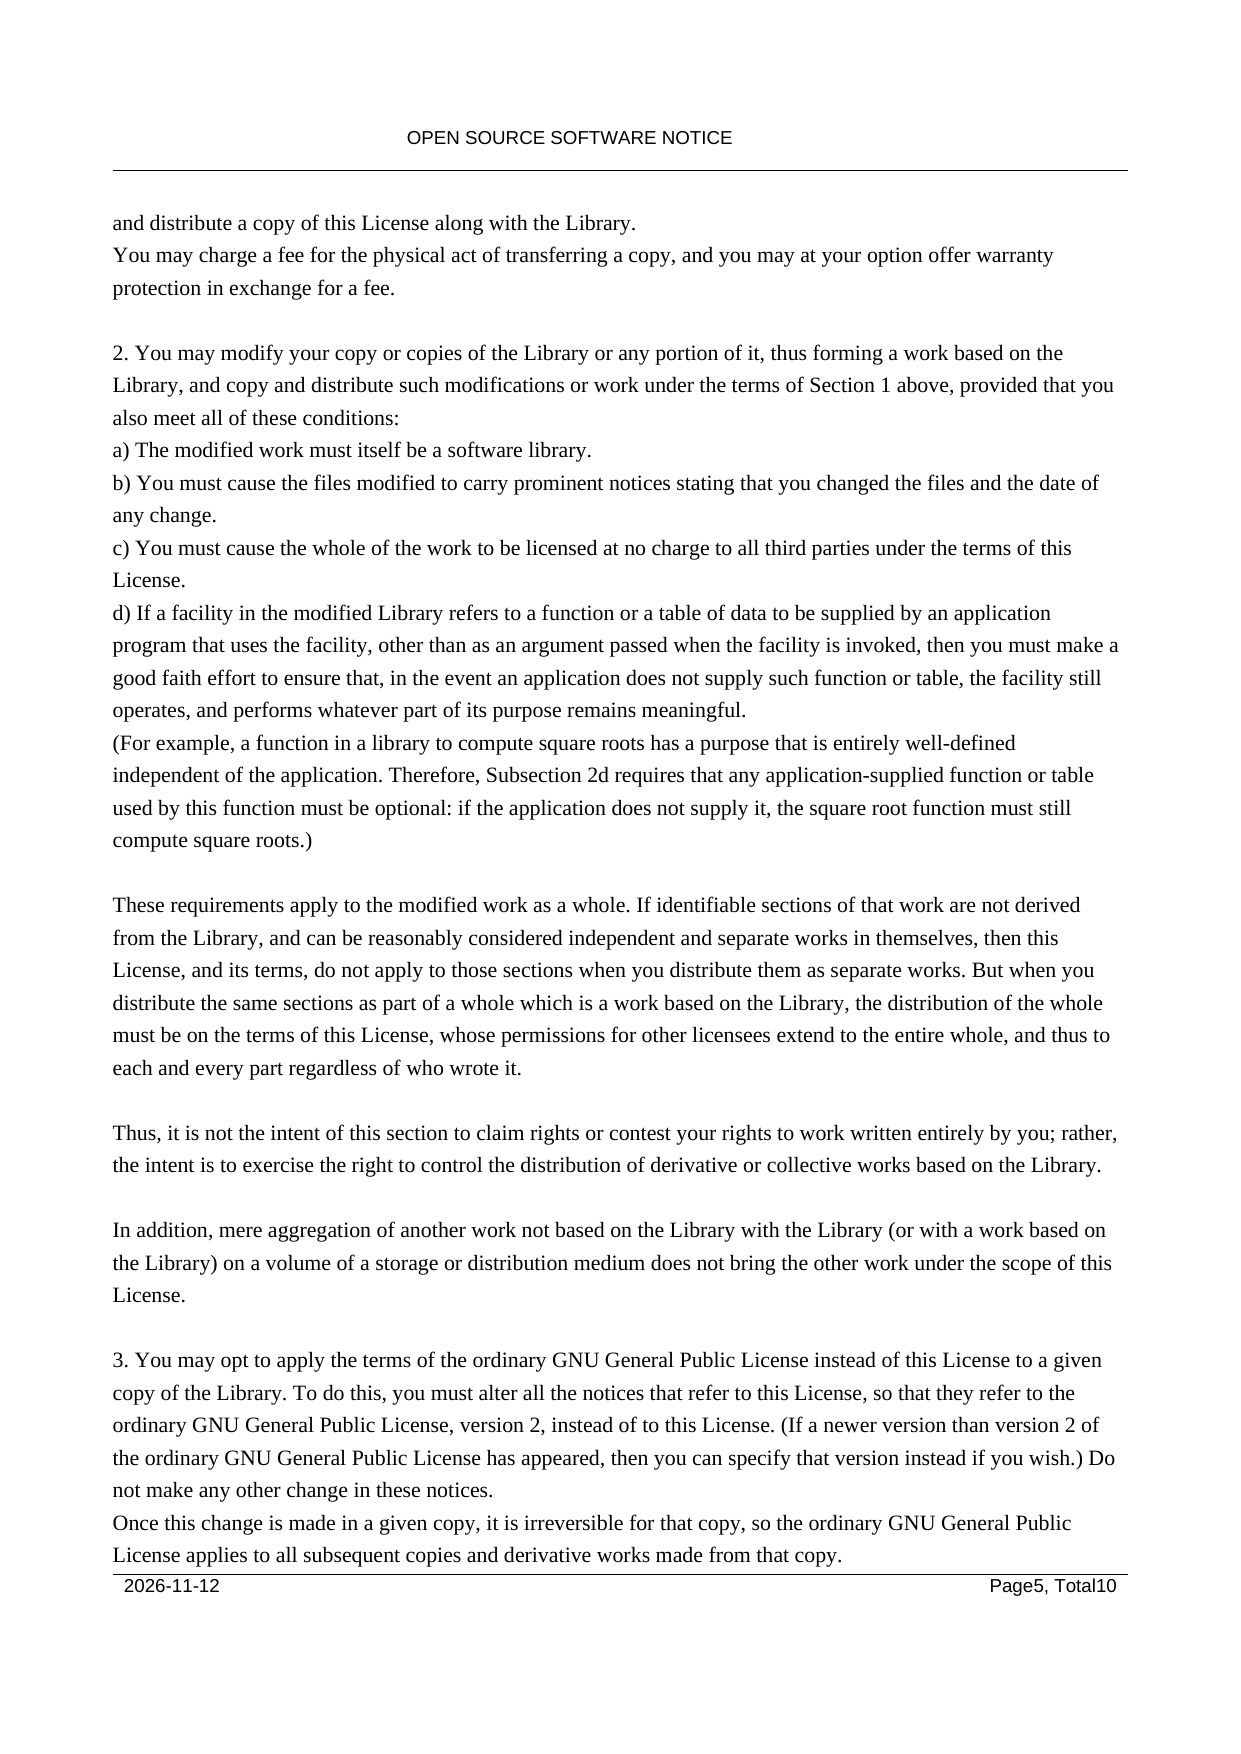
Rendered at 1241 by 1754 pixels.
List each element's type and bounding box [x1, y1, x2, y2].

text [112, 206, 1128, 1571]
